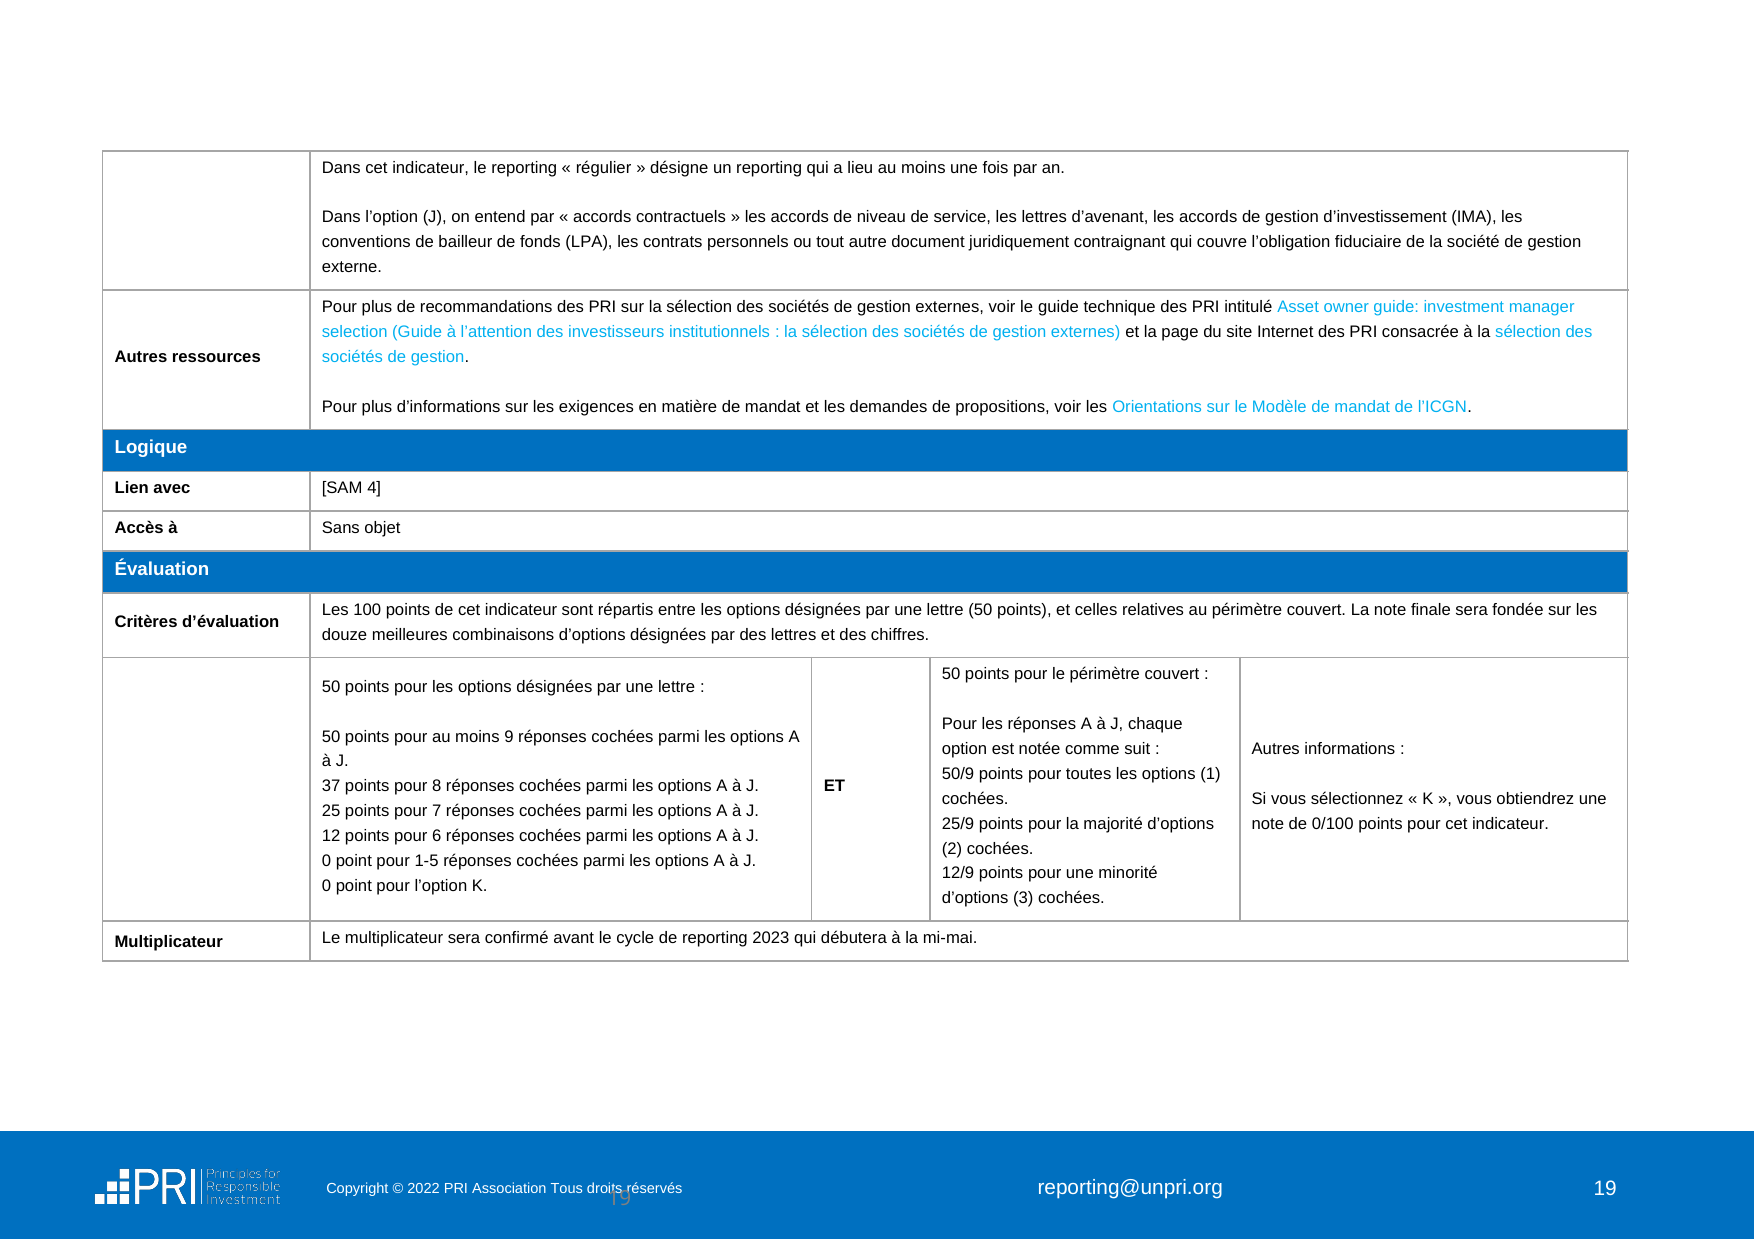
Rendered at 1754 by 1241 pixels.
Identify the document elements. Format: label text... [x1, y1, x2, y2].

table_cell Critères d’évaluation [103, 594, 309, 657]
picture [92, 1166, 282, 1207]
table_cell 50 points pour le périmètre couvert : Pour les réponses A à J, chaque option est notée comme suit : 50/9 points pour toutes les options (1) cochées. 25/9 points pour la majorité d’options (2) cochées. 12/9 points pour une minorité d’options (3) cochées. [931, 658, 1239, 920]
table_cell Le multiplicateur sera confirmé avant le cycle de reporting 2023 qui débutera à la mi-mai. [311, 922, 1627, 960]
table_cell Autres informations : Si vous sélectionnez « K », vous obtiendrez une note de 0/100 points pour cet indicateur. [1241, 658, 1627, 920]
table_cell [103, 658, 309, 920]
table_cell Les 100 points de cet indicateur sont répartis entre les options désignées par une lettre (50 points), et celles relatives au périmètre couvert. La note finale sera fondée sur les douze meilleures combinaisons d’options désignées par des lettres et des chiffres. [311, 594, 1627, 657]
table_cell [SAM 4] [311, 472, 1627, 510]
table_cell Lien avec [103, 472, 309, 510]
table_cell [103, 152, 309, 289]
table_cell Autres ressources [103, 291, 309, 428]
table_cell Accès à [103, 512, 309, 550]
table_cell Sans objet [311, 512, 1627, 550]
table_cell 50 points pour les options désignées par une lettre : 50 points pour au moins 9 réponses cochées parmi les options A à J. 37 points pour 8 réponses cochées parmi les options A à J. 25 points pour 7 réponses cochées parmi les options A à J. 12 points pour 6 réponses cochées parmi les options A à J. 0 point pour 1-5 réponses cochées parmi les options A à J. 0 point pour l’option K. [311, 658, 811, 920]
table_cell Multiplicateur [103, 922, 309, 960]
table_cell Pour plus de recommandations des PRI sur la sélection des sociétés de gestion externes, voir le guide technique des PRI intitulé Asset owner guide: investment manager selection (Guide à l’attention des investisseurs institutionnels : la sélection des sociétés de gestion externes) et la page du site Internet des PRI consacrée à la sélection des sociétés de gestion. Pour plus d’informations sur les exigences en matière de mandat et les demandes de propositions, voir les Orientations sur le Modèle de mandat de l’ICGN. [311, 291, 1627, 428]
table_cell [311, 152, 1627, 289]
table_cell Logique [103, 430, 1627, 471]
table_cell ET [812, 658, 929, 920]
table_cell Évaluation [103, 552, 1627, 592]
